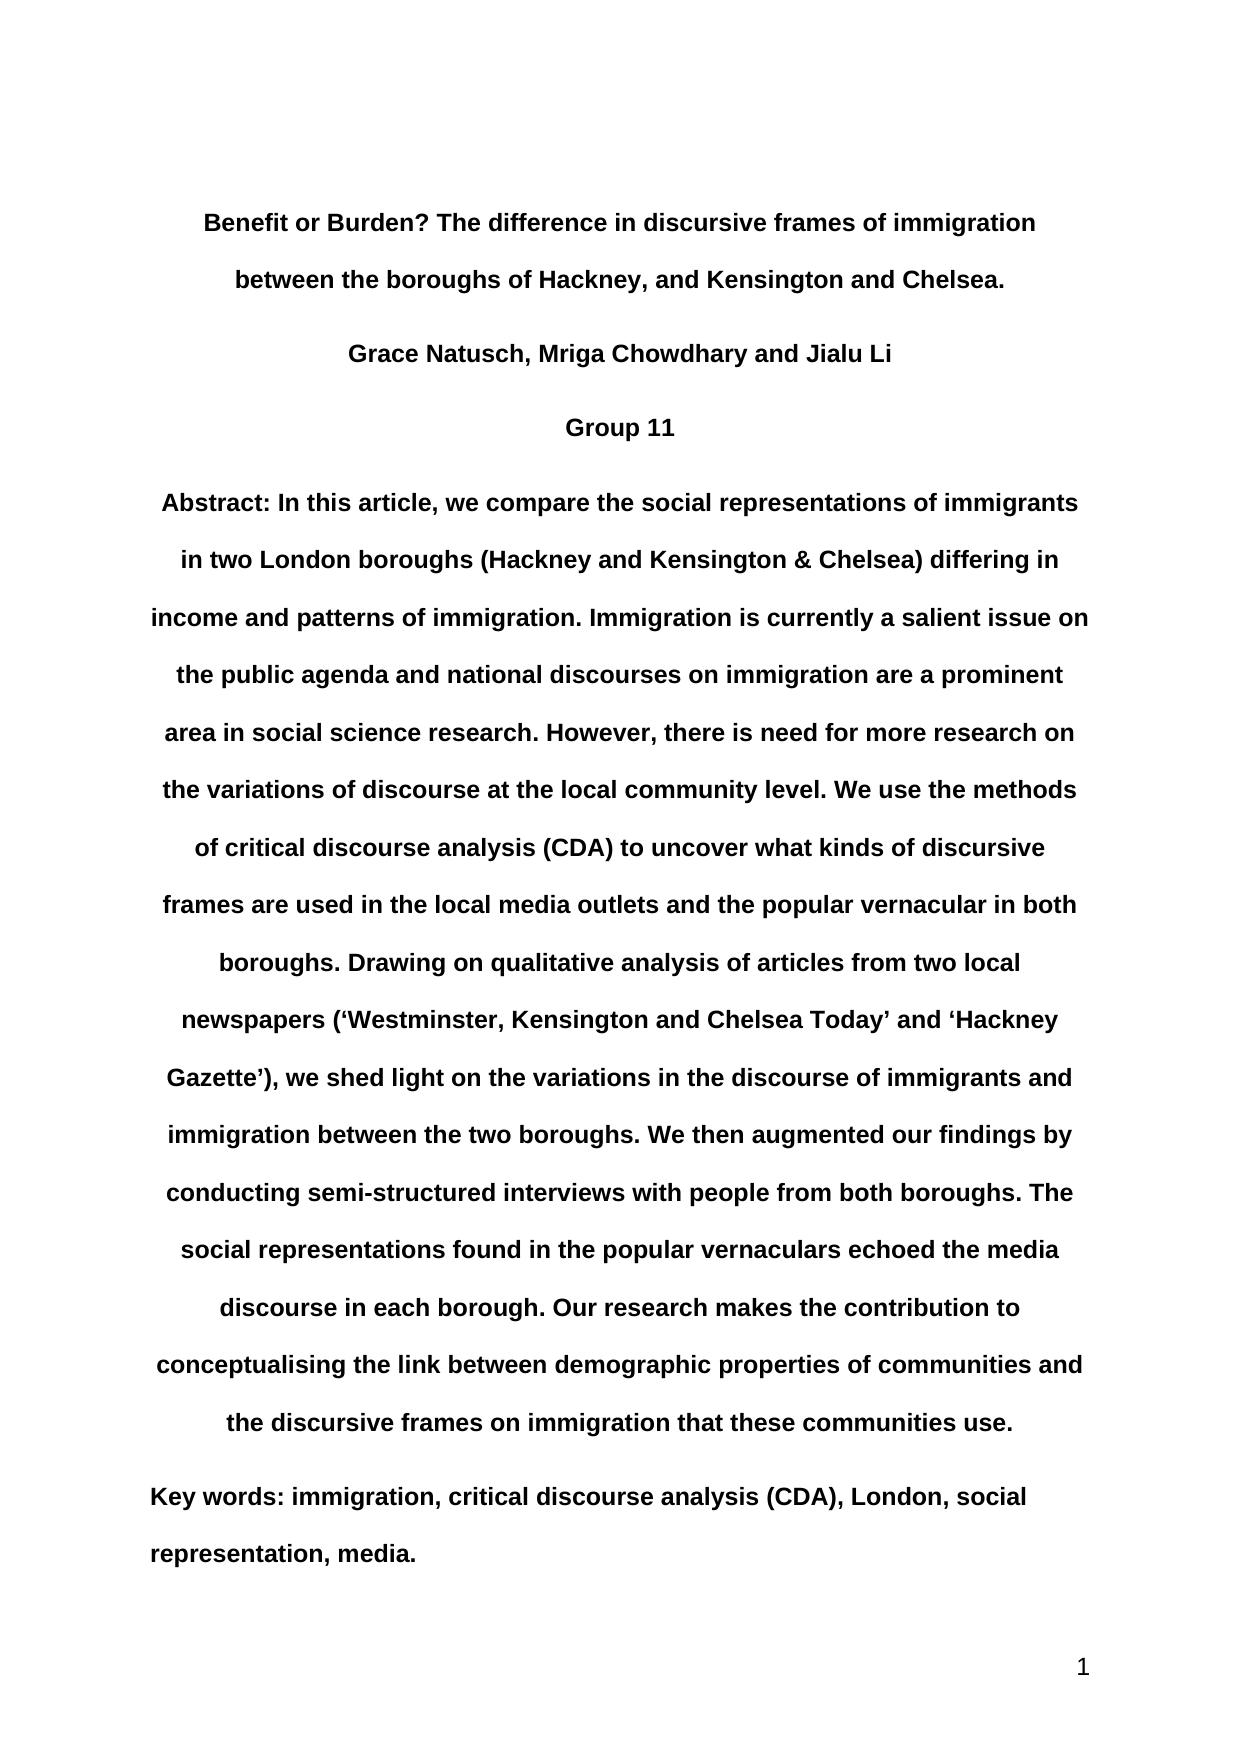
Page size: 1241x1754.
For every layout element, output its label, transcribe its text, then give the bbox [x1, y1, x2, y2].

text Grace Natusch, Mriga Chowdhary and Jialu Li [150, 339, 1090, 368]
text Group 11 [150, 413, 1090, 442]
text Key words: immigration, critical discourse analysis (CDA), London, social representation, media. [150, 1482, 1090, 1568]
text Abstract: In this article, we compare the social representations of immigrants in two London boroughs (Hackney and Kensington & Chelsea) differing in income and patterns of immigration. Immigration is currently a salient issue on the public agenda and national discourses on immigration are a prominent area in social science research. However, there is need for more research on the variations of discourse at the local community level. We use the methods of critical discourse analysis (CDA) to uncover what kinds of discursive frames are used in the local media outlets and the popular vernacular in both boroughs. Drawing on qualitative analysis of articles from two local newspapers (‘Westminster, Kensington and Chelsea Today’ and ‘Hackney Gazette’), we shed light on the variations in the discourse of immigrants and immigration between the two boroughs. We then augmented our findings by conducting semi-structured interviews with people from both boroughs. The social representations found in the popular vernaculars echoed the media discourse in each borough. Our research makes the contribution to conceptualising the link between demographic properties of communities and the discursive frames on immigration that these communities use. [150, 487, 1090, 1436]
text Benefit or Burden? The difference in discursive frames of immigration between the boroughs of Hackney, and Kensington and Chelsea. [150, 207, 1090, 294]
